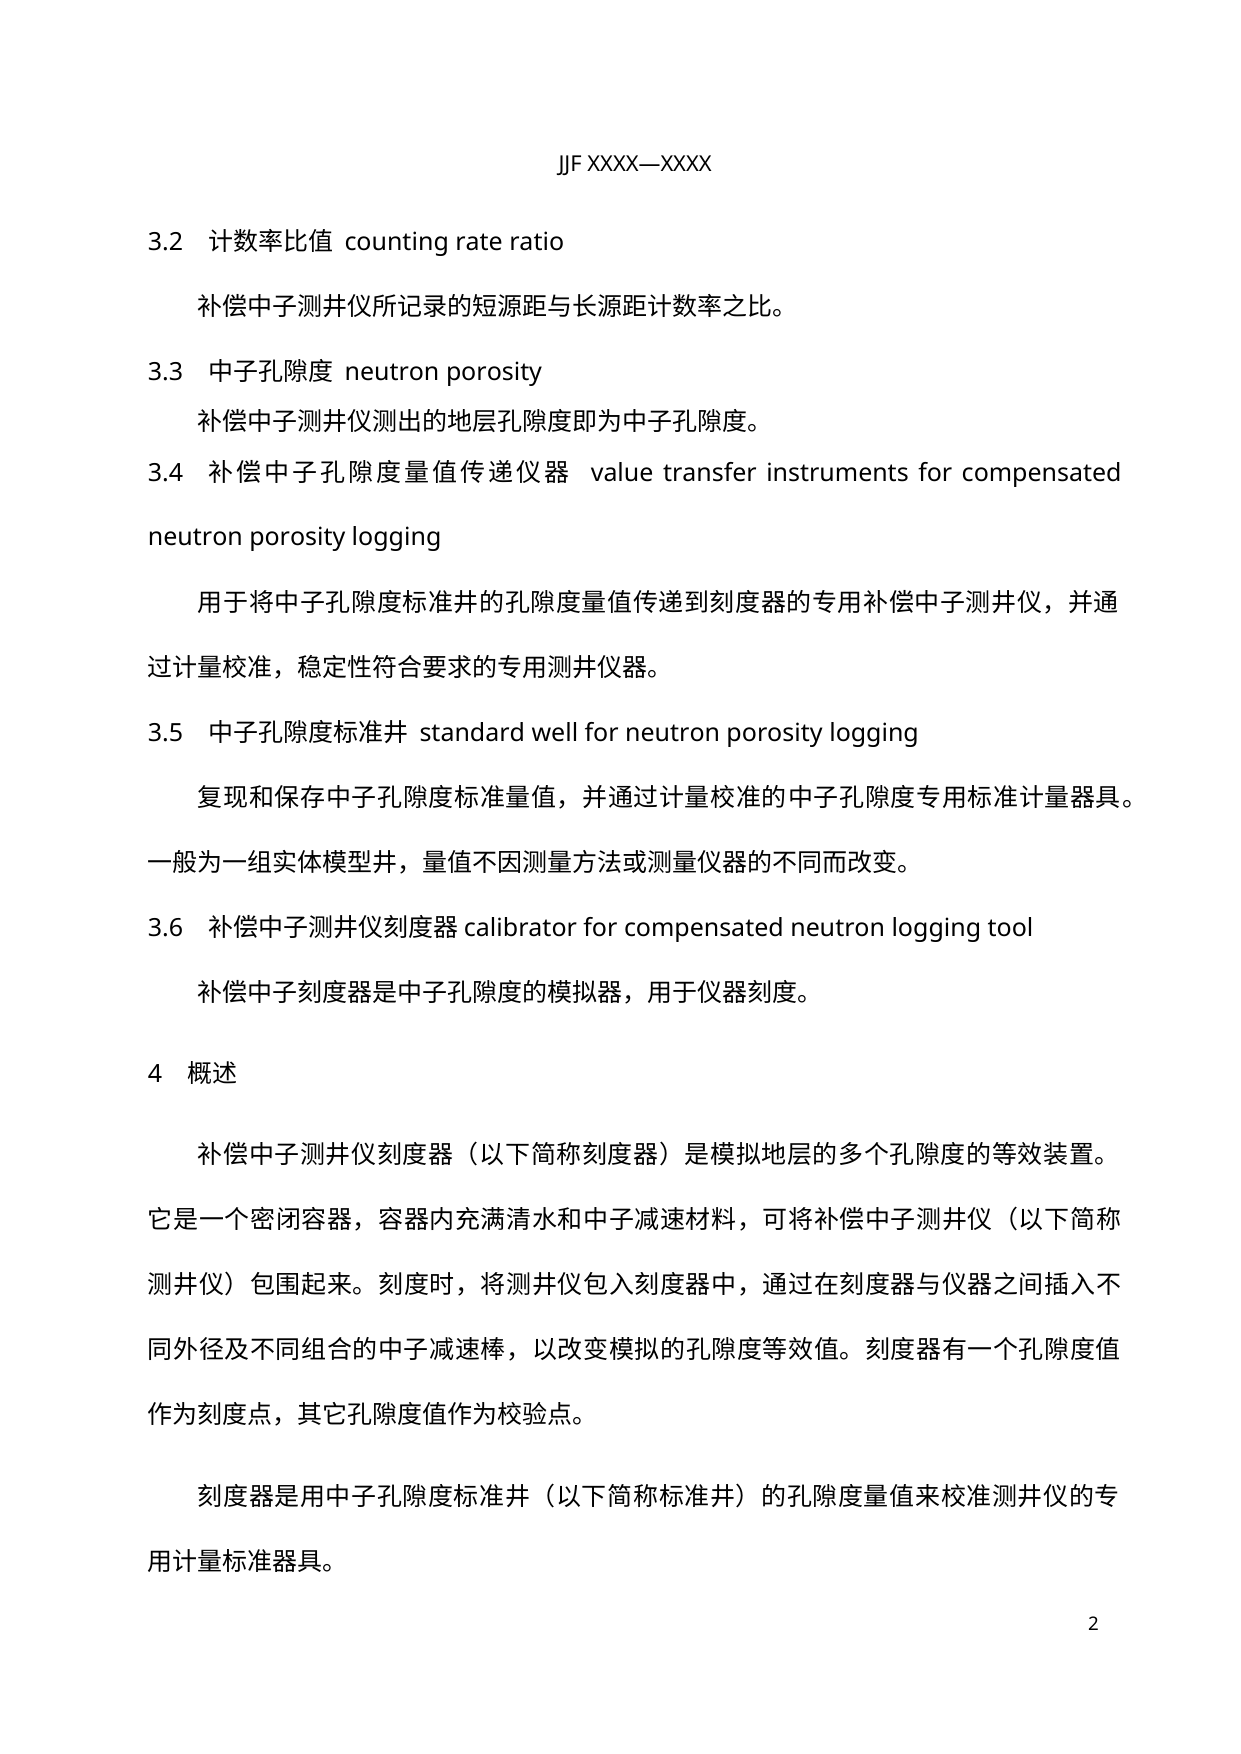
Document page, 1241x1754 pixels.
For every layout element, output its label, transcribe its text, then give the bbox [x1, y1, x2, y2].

list 中子孔隙度标准井 standard well for neutron porosity logging [148, 698, 1122, 763]
list 中子孔隙度 neutron porosity [148, 337, 1122, 402]
list 补偿中子测井仪刻度器 calibrator for compensated neutron logging tool [148, 893, 1122, 958]
text 补偿中子测井仪所记录的短源距与长源距计数率之比。 [148, 272, 1122, 337]
text 补偿中子测井仪测出的地层孔隙度即为中子孔隙度。 [148, 402, 1122, 438]
list 计数率比值 counting rate ratio [148, 207, 1122, 272]
list 概述 [148, 1039, 1122, 1104]
text 复现和保存中子孔隙度标准量值，并通过计量校准的中子孔隙度专用标准计量器具。一般为一组实体模型井，量值不因测量方法或测量仪器的不同而改变。 [148, 763, 1122, 893]
text 刻度器是用中子孔隙度标准井（以下简称标准井）的孔隙度量值来校准测井仪的专用计量标准器具。 [148, 1462, 1122, 1592]
text 补偿中子测井仪刻度器（以下简称刻度器）是模拟地层的多个孔隙度的等效装置。它是一个密闭容器，容器内充满清水和中子减速材料，可将补偿中子测井仪（以下简称测井仪）包围起来。刻度时，将测井仪包入刻度器中，通过在刻度器与仪器之间插入不同外径及不同组合的中子减速棒，以改变模拟的孔隙度等效值。刻度器有一个孔隙度值作为刻度点，其它孔隙度值作为校验点。 [148, 1121, 1122, 1446]
text 用于将中子孔隙度标准井的孔隙度量值传递到刻度器的专用补偿中子测井仪，并通过计量校准，稳定性符合要求的专用测井仪器。 [148, 568, 1122, 698]
list 补偿中子孔隙度量值传递仪器 value transfer instruments for compensated neutron porosity logging [148, 438, 1122, 568]
text 补偿中子刻度器是中子孔隙度的模拟器，用于仪器刻度。 [148, 958, 1122, 1023]
